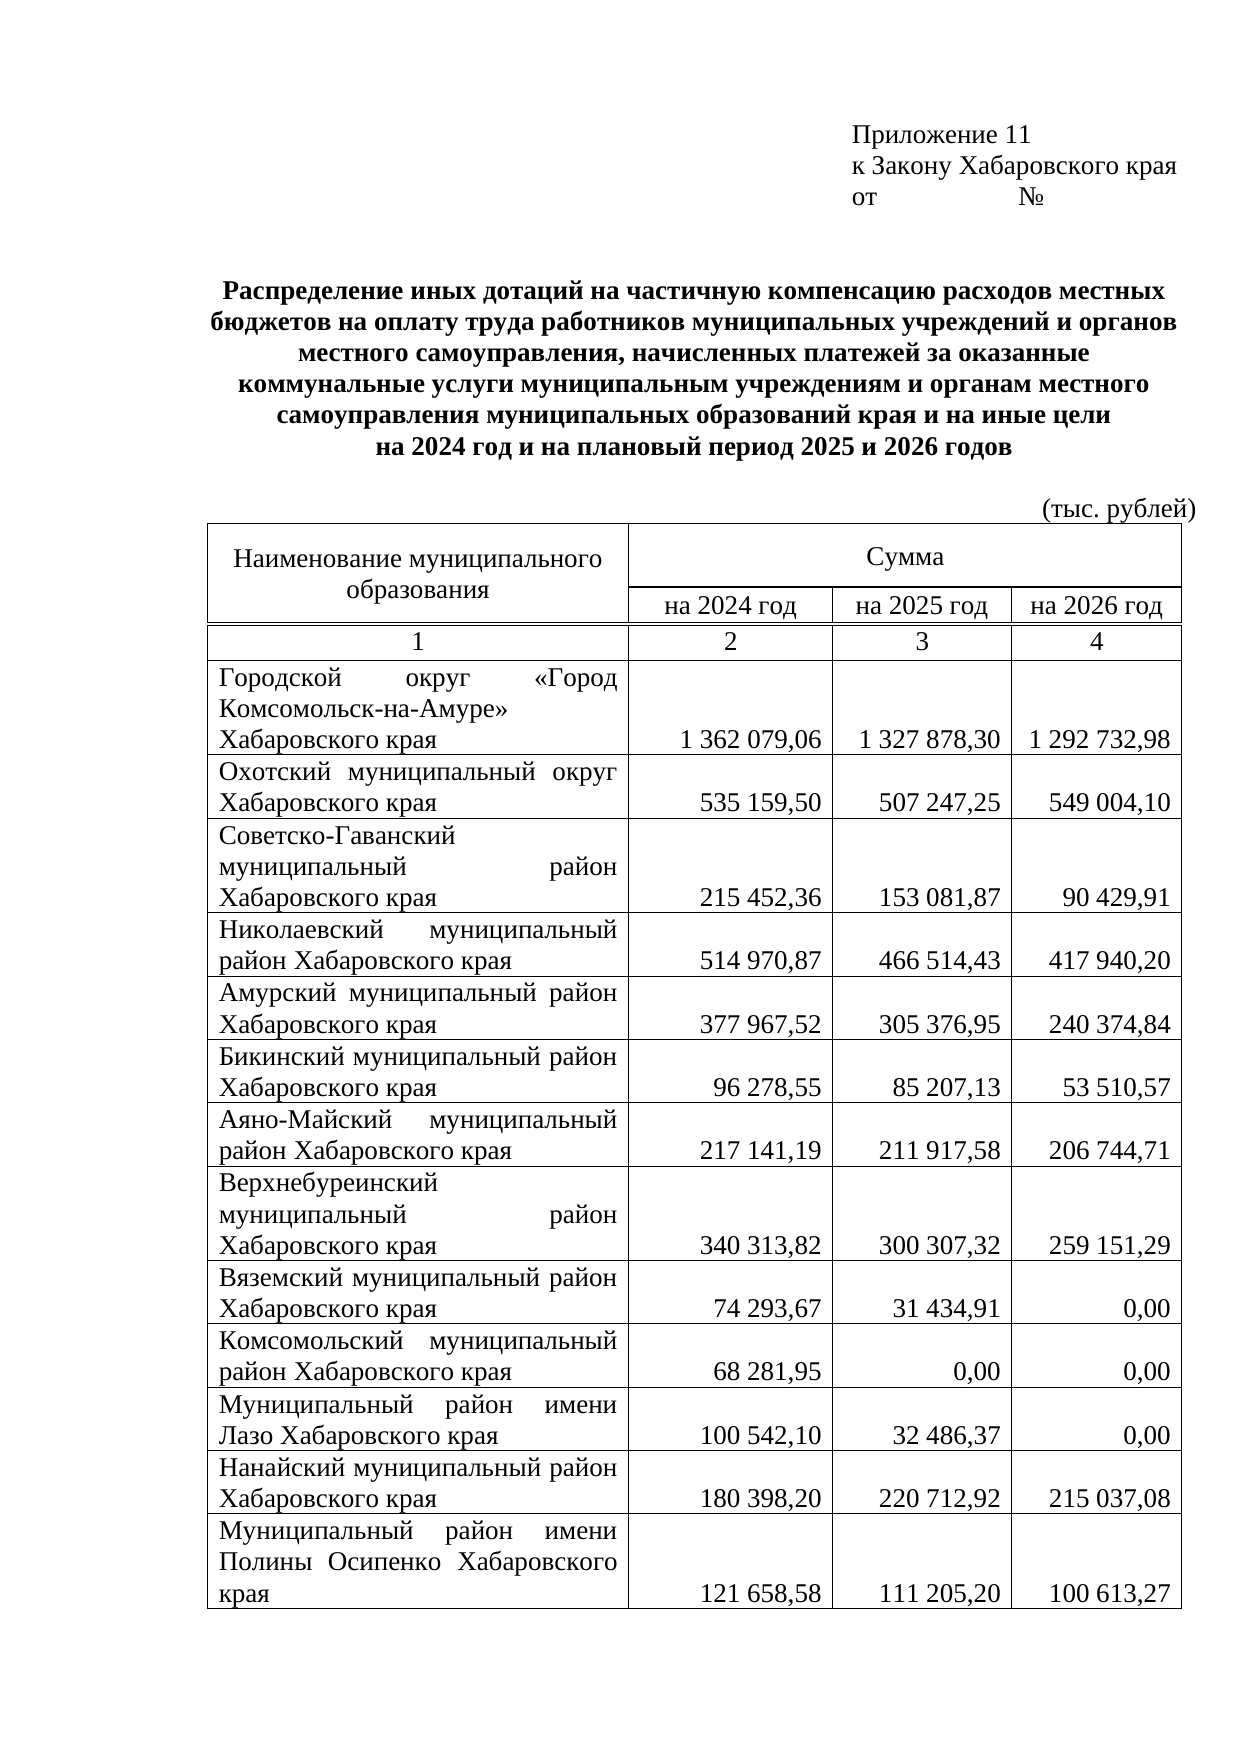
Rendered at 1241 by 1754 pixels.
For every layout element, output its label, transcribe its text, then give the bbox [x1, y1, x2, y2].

table_cell 240 374,84 [1012, 977, 1181, 1039]
table_header Сумма [629, 524, 1181, 586]
table_header 3 [833, 626, 1011, 660]
table_cell 217 141,19 [629, 1103, 832, 1166]
table_cell 549 004,10 [1012, 755, 1181, 818]
table_header 2 [629, 626, 832, 660]
table_cell 300 307,32 [833, 1167, 1011, 1260]
table_cell 100 613,27 [1012, 1514, 1181, 1608]
table_cell 1 327 878,30 [833, 661, 1011, 754]
table_cell 417 940,20 [1012, 913, 1181, 976]
table_cell 305 376,95 [833, 977, 1011, 1039]
table_cell Охотский муниципальный округ Хабаровского края [208, 755, 628, 818]
text Распределение иных дотаций на частичную компенсацию расходов местных бюджетов на оплату труда работников муниципальных учреждений и органов местного самоуправления, начисленных платежей за оказанные коммунальные услуги муниципальным учреждениям и органам местного самоуправления муниципальных образований края и на иные цели [207, 274, 1181, 429]
table_cell 377 967,52 [629, 977, 832, 1039]
table_cell Верхнебуреинский муниципальный район Хабаровского края [208, 1167, 628, 1260]
table_cell 206 744,71 [1012, 1103, 1181, 1166]
table_cell Муниципальный район имени Полины Осипенко Хабаровского края [208, 1514, 628, 1608]
table_cell 466 514,43 [833, 913, 1011, 976]
table_cell Нанайский муниципальный район Хабаровского края [208, 1451, 628, 1513]
table_cell 111 205,20 [833, 1514, 1011, 1608]
table_cell 211 917,58 [833, 1103, 1011, 1166]
table_cell 1 292 732,98 [1012, 661, 1181, 754]
table_cell 1 362 079,06 [629, 661, 832, 754]
table_cell Городской округ «Город Комсомольск-на-Амуре» Хабаровского края [208, 661, 628, 754]
table_cell 0,00 [1012, 1324, 1181, 1387]
table_cell 215 452,36 [629, 819, 832, 912]
table_cell 259 151,29 [1012, 1167, 1181, 1260]
table_cell 0,00 [833, 1324, 1011, 1387]
table_cell 53 510,57 [1012, 1040, 1181, 1102]
table_cell 0,00 [1012, 1388, 1181, 1450]
table_header 1 [208, 626, 628, 660]
table_cell Бикинский муниципальный район Хабаровского края [208, 1040, 628, 1102]
table_cell 85 207,13 [833, 1040, 1011, 1102]
table_cell Амурский муниципальный район Хабаровского края [208, 977, 628, 1039]
table_header 4 [1012, 626, 1181, 660]
table_cell 180 398,20 [629, 1451, 832, 1513]
table_cell 215 037,08 [1012, 1451, 1181, 1513]
table_cell 121 658,58 [629, 1514, 832, 1608]
table_cell 96 278,55 [629, 1040, 832, 1102]
table_cell Комсомольский муниципальный район Хабаровского края [208, 1324, 628, 1387]
table_cell 507 247,25 [833, 755, 1011, 818]
text Приложение 11 [797, 118, 1181, 149]
table_header Наименование муниципального образования [208, 524, 628, 622]
table_cell Аяно-Майский муниципальный район Хабаровского края [208, 1103, 628, 1166]
table_cell 90 429,91 [1012, 819, 1181, 912]
table_cell 74 293,67 [629, 1261, 832, 1323]
table_cell 340 313,82 [629, 1167, 832, 1260]
table_cell Муниципальный район имени Лазо Хабаровского края [208, 1388, 628, 1450]
table_cell 0,00 [1012, 1261, 1181, 1323]
table_cell Советско-Гаванский муниципальный район Хабаровского края [208, 819, 628, 912]
table_cell 31 434,91 [833, 1261, 1011, 1323]
table_cell 535 159,50 [629, 755, 832, 818]
table_cell 68 281,95 [629, 1324, 832, 1387]
table_cell Николаевский муниципальный район Хабаровского края [208, 913, 628, 976]
table_cell Вяземский муниципальный район Хабаровского края [208, 1261, 628, 1323]
table_cell на 2025 год [833, 588, 1011, 622]
table_cell 32 486,37 [833, 1388, 1011, 1450]
table_cell на 2024 год [629, 588, 832, 622]
table_cell на 2026 год [1012, 588, 1181, 622]
text (тыс. рублей) [207, 492, 1196, 523]
text от № [797, 180, 1181, 212]
table_cell 153 081,87 [833, 819, 1011, 912]
table_cell 220 712,92 [833, 1451, 1011, 1513]
text к Закону Хабаровского края [797, 149, 1181, 180]
text на 2024 год и на плановый период 2025 и 2026 годов [207, 429, 1181, 461]
table_cell 100 542,10 [629, 1388, 832, 1450]
table_cell 514 970,87 [629, 913, 832, 976]
